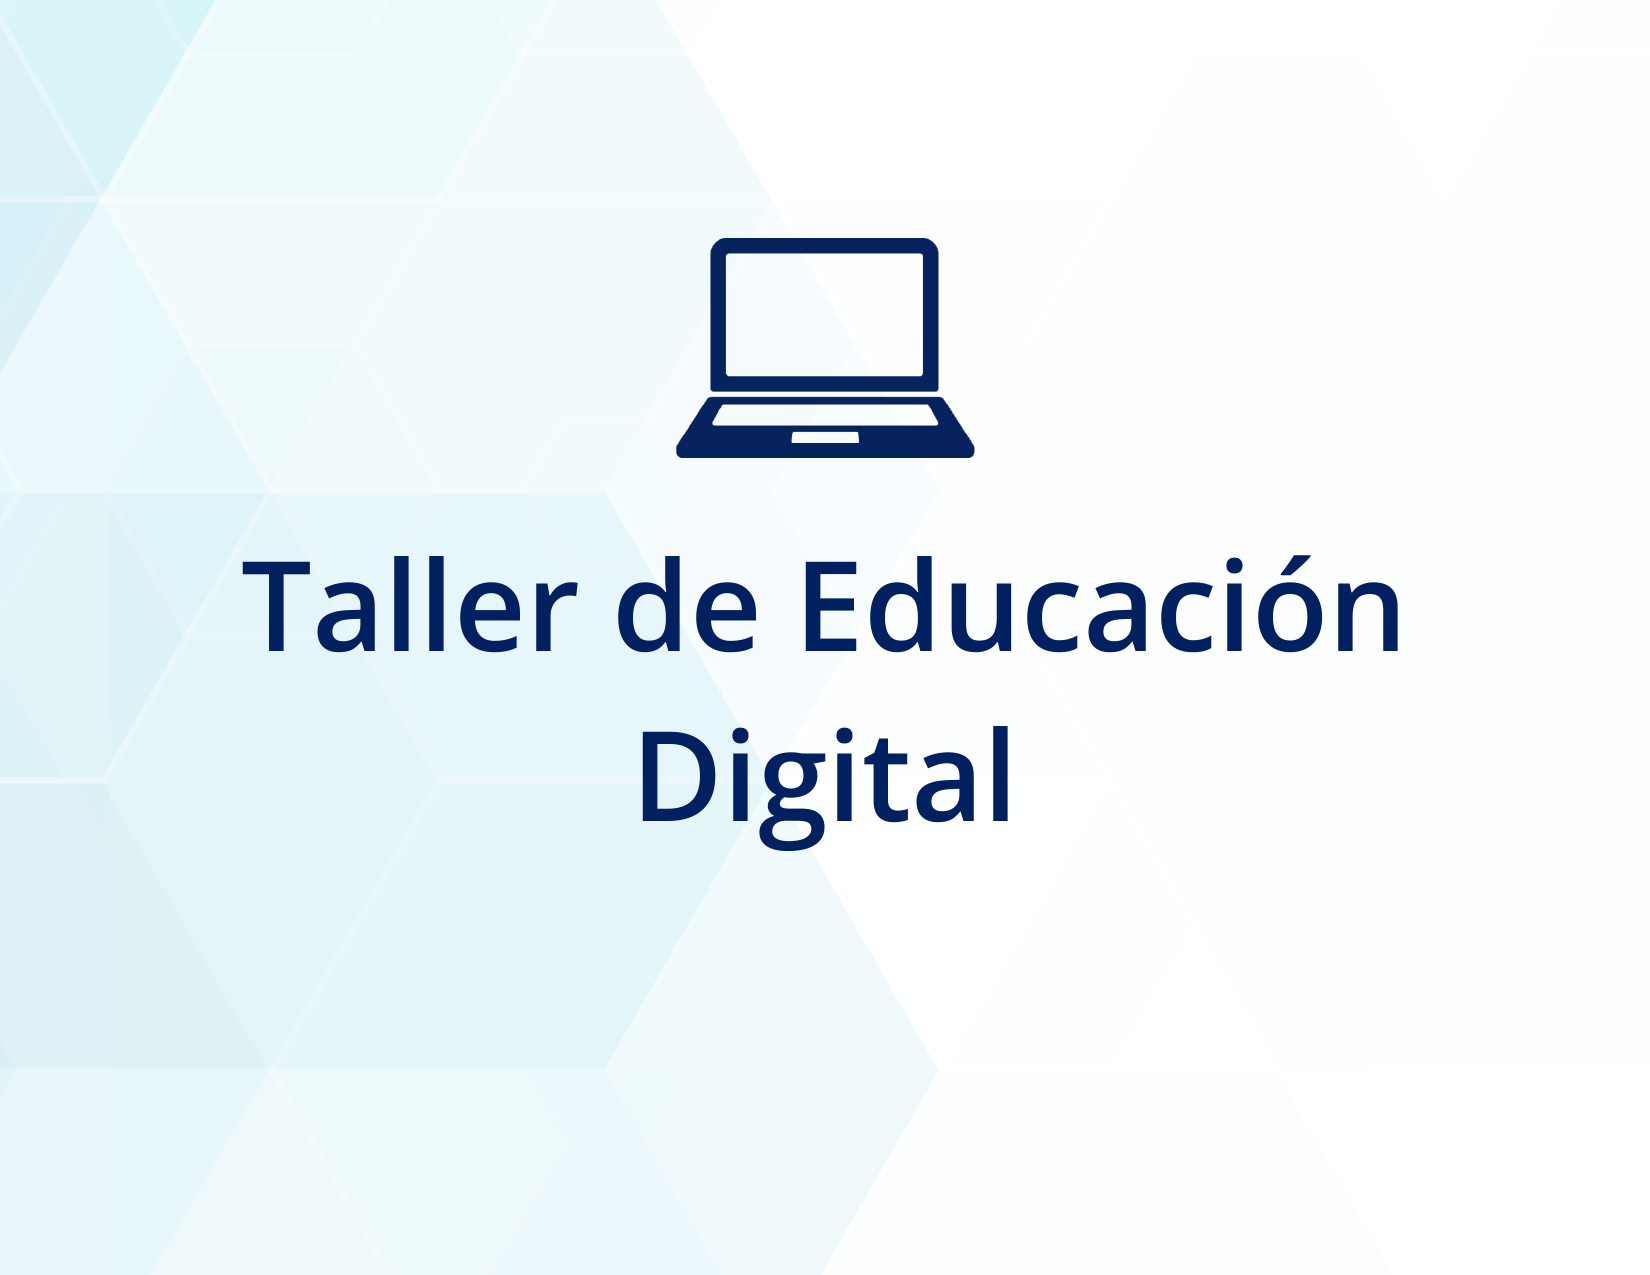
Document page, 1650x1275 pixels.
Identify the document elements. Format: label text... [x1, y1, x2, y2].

picture [0, 0, 1650, 1275]
text Taller de Educación Digital [150, 517, 1500, 858]
